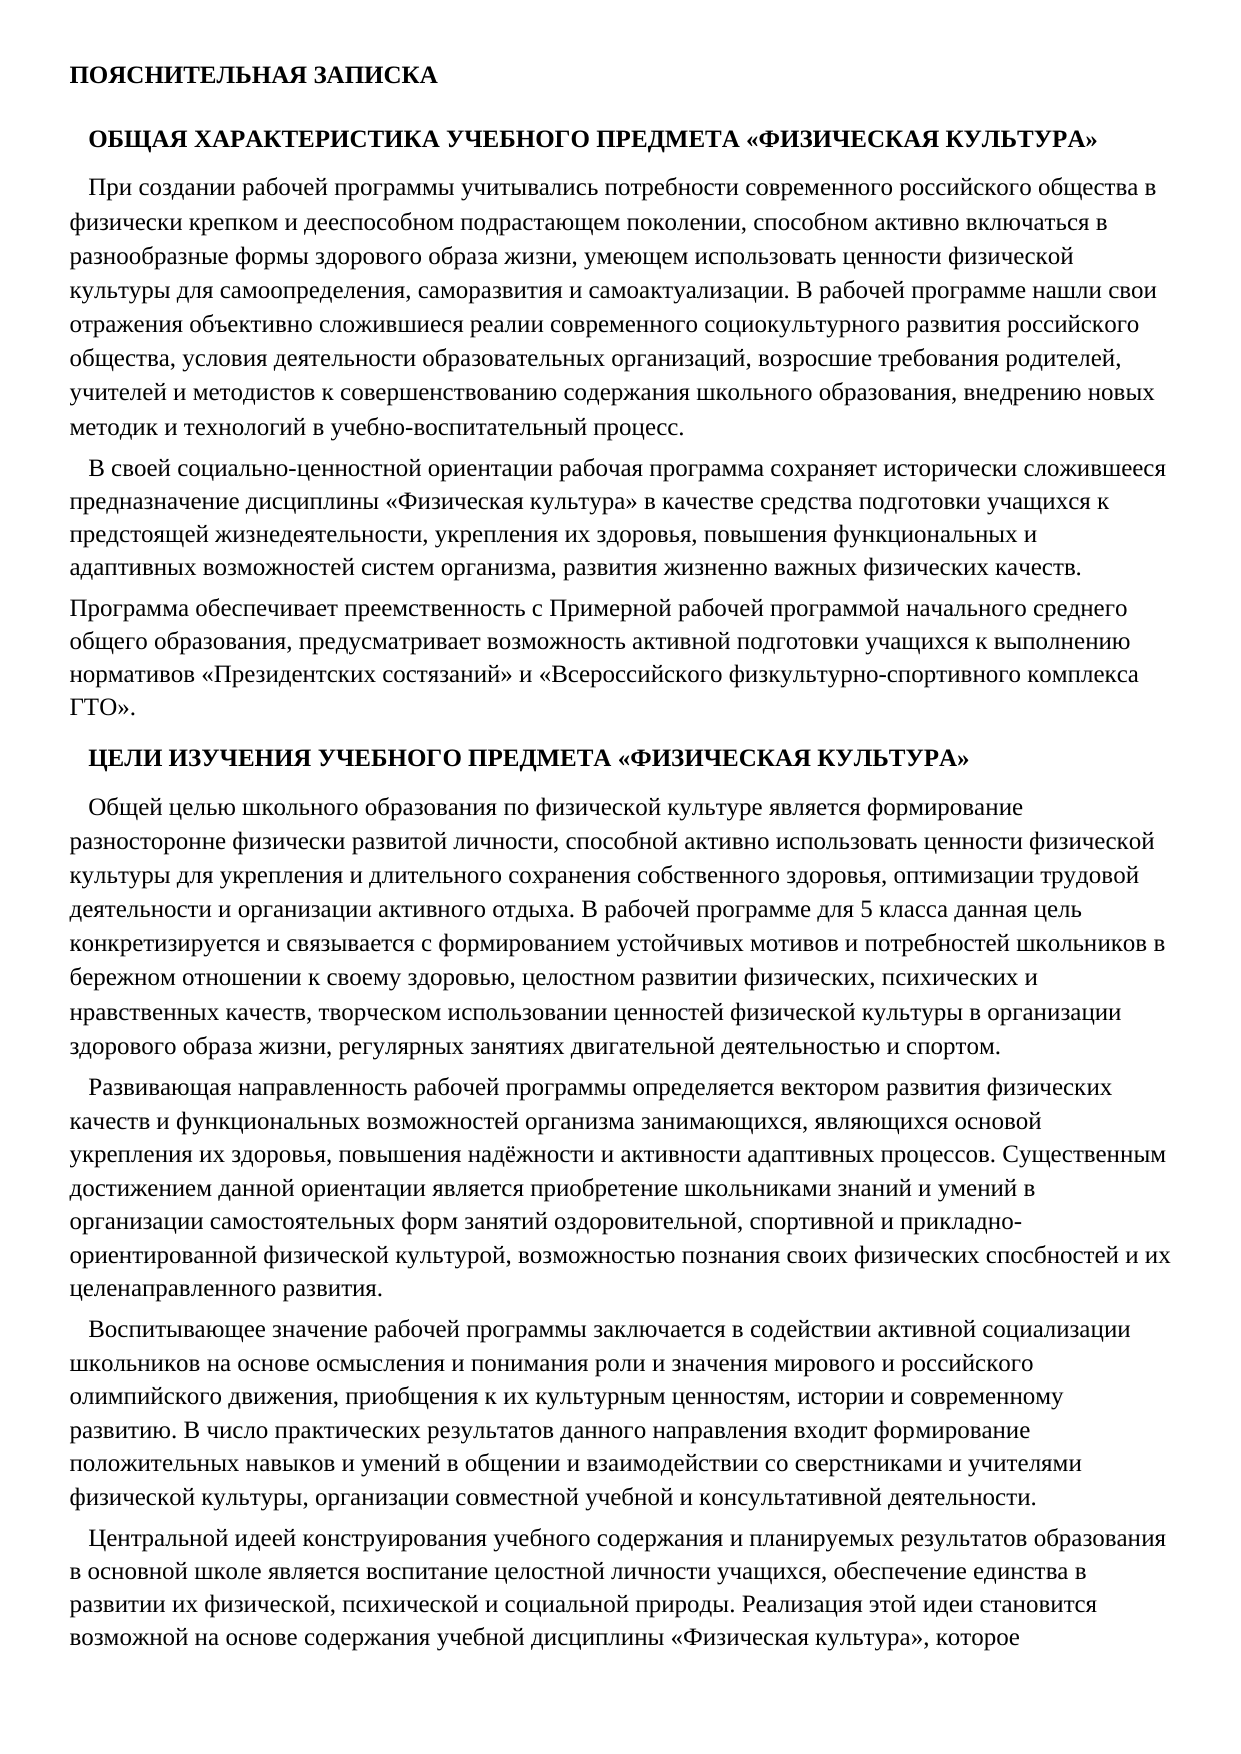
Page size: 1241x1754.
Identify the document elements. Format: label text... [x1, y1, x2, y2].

text Общей целью школьного образования по физической культуре является формирование разносторонне физически развитой личности, способной активно использовать ценности физической культуры для укрепления и длительного сохранения собственного здоровья, оптимизации трудовой деятельности и организации активного отдыха. В рабочей программе для 5 класса данная цель конкретизируется и связывается с формированием устойчивых мотивов и потребностей школьников в бережном отношении к своему здоровью, целостном развитии физических, психических и нравственных качеств, творческом использовании ценностей физической культуры в организации здорового образа жизни, регулярных занятиях двигательной деятельностью и спортом. [69, 792, 1172, 1059]
text ОБЩАЯ ХАРАКТЕРИСТИКА УЧЕБНОГО ПРЕДМЕТА «ФИЗИЧЕСКАЯ КУЛЬТУРА» [88, 125, 1172, 153]
text ПОЯСНИТЕЛЬНАЯ ЗАПИСКА [69, 62, 1172, 89]
text Развивающая направленность рабочей программы определяется вектором развития физических качеств и функциональных возможностей организма занимающихся, являющихся основой укрепления их здоровья, повышения надёжности и активности адаптивных процессов. Существенным достижением данной ориентации является приобретение школьниками знаний и умений в организации самостоятельных форм занятий оздоровительной, спортивной и прикладно- ориентированной физической культурой, возможностью познания своих физических спосбностей и их целенаправленного развития. [69, 1072, 1172, 1302]
text ЦЕЛИ ИЗУЧЕНИЯ УЧЕБНОГО ПРЕДМЕТА «ФИЗИЧЕСКАЯ КУЛЬТУРА» [88, 744, 1172, 772]
text Воспитывающее значение рабочей программы заключается в содействии активной социализации школьников на основе осмысления и понимания роли и значения мирового и российского олимпийского движения, приобщения к их культурным ценностям, истории и современному развитию. В число практических результатов данного направления входит фор​мирование положительных навыков и умений в общении и взаимодействии со сверстниками и учителями физической культуры, организации совместной учебной и консультативной деятельности. [69, 1314, 1142, 1511]
text При создании рабочей программы учитывались потребности современного российского общества в физически крепком и дееспособном подрастающем поколении, способном активно включаться в разнообразные формы здорового образа жизни, умеющем использовать ценности физической культуры для самоопределения, саморазвития и самоактуализации. В рабочей программе нашли свои отражения объективно сложившиеся реалии современного социокультурного развития российского общества, условия деятельности образовательных организаций, возросшие требования родителей, учителей и методистов к совершенствованию содержания школьного образования, внедрению новых методик и технологий в учебно-воспитательный процесс. [69, 172, 1172, 440]
text Центральной идеей конструирования учебного содержания и планируемых результатов образования в основной школе является воспитание целостной личности учащихся, обеспечение единства в развитии их физической, психической и социальной природы. Реализация этой идеи становится возможной на основе содержания учебной дисциплины «Физическая культура», которое [69, 1523, 1172, 1651]
text Программа обеспечивает преемственность с Примерной рабочей программой начального среднего общего образования, предусматривает возможность активной подготовки учащихся к выполнению нормативов «Президентских состязаний» и «Всероссийского физкультурно-спортивного комплекса ГТО». [69, 593, 1142, 721]
text В своей социально-ценностной ориентации рабочая программа сохраняет исторически сложившееся предназначение дисциплины «Физическая культура» в качестве средства подготовки учащихся к предстоящей жизнедеятельности, укрепления их здоровья, повышения функциональных и адаптивных возможностей систем организма, развития жизненно важных физических качеств. [69, 453, 1172, 581]
